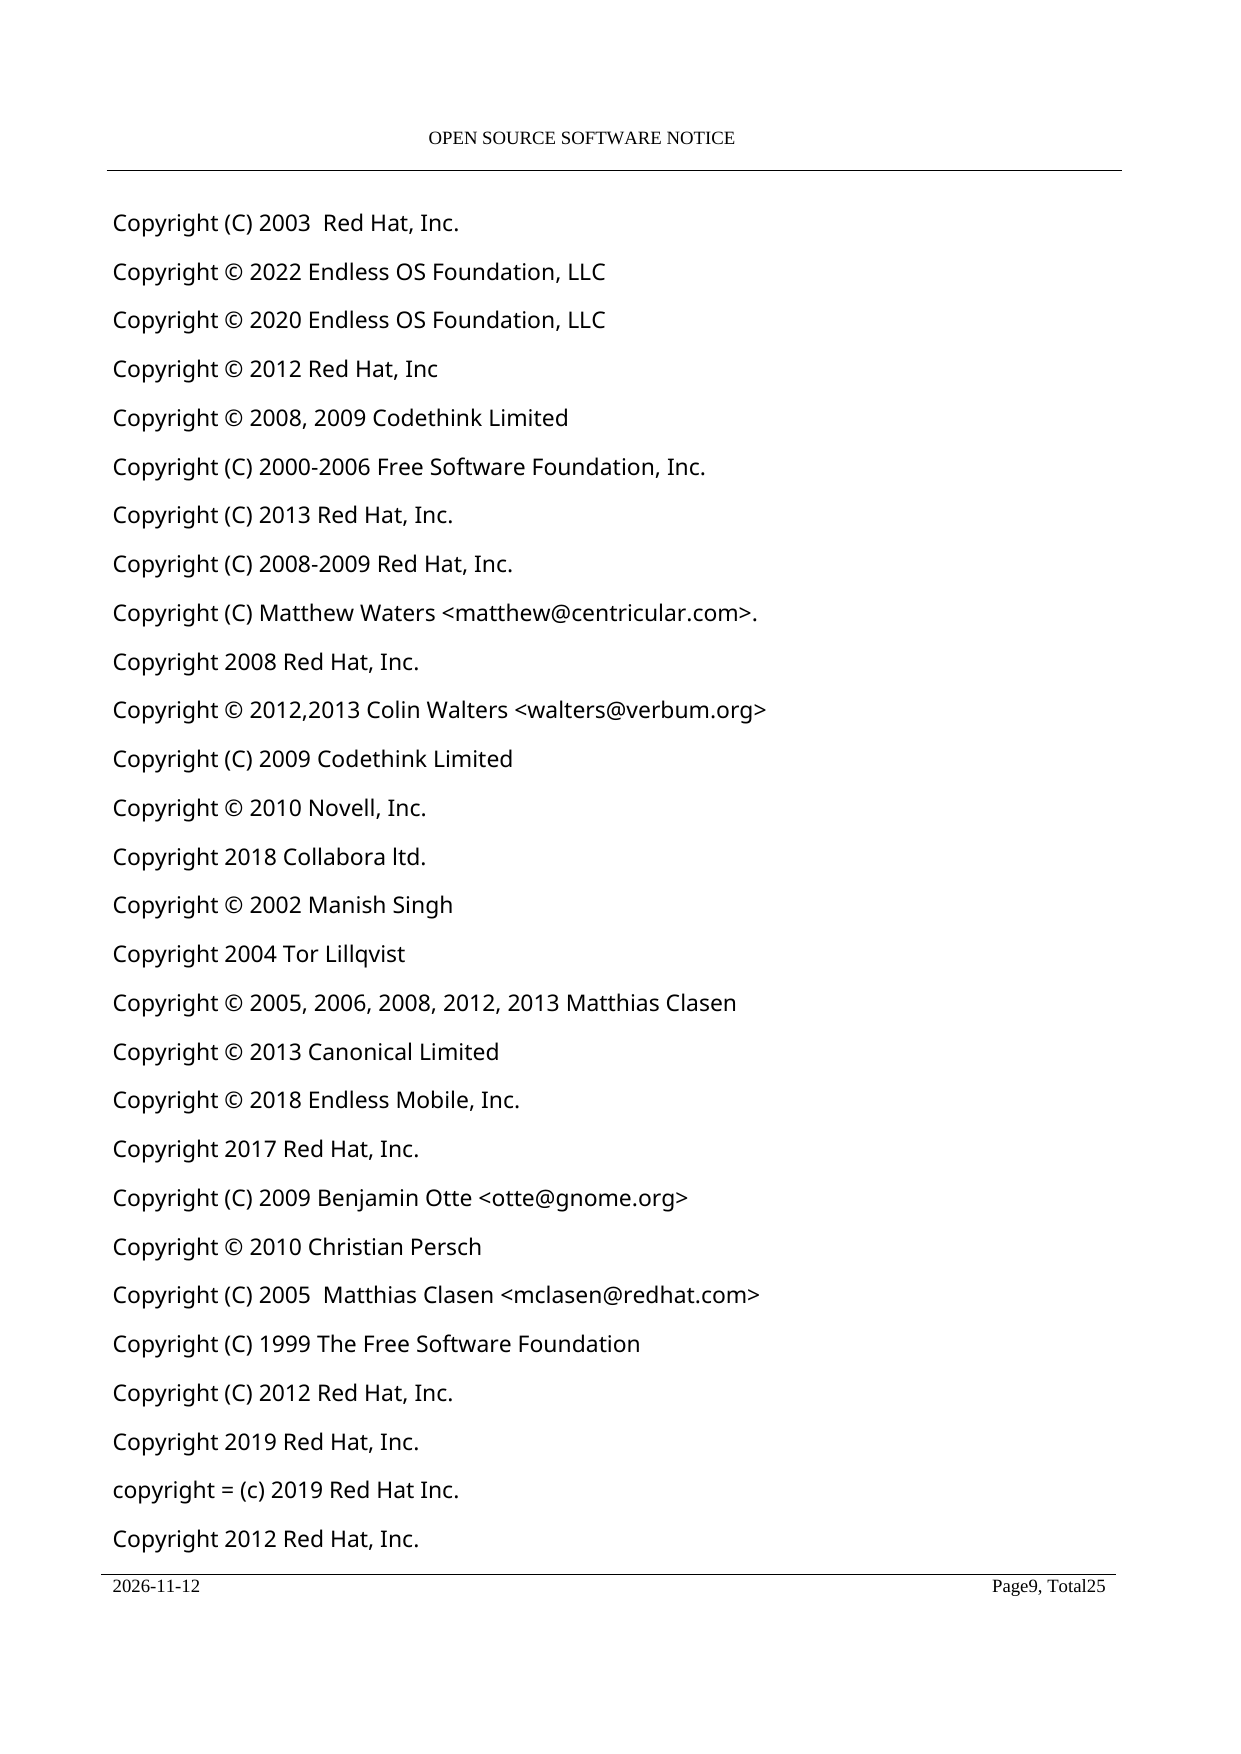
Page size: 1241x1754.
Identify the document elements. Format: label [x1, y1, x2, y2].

text [112, 206, 1128, 1555]
